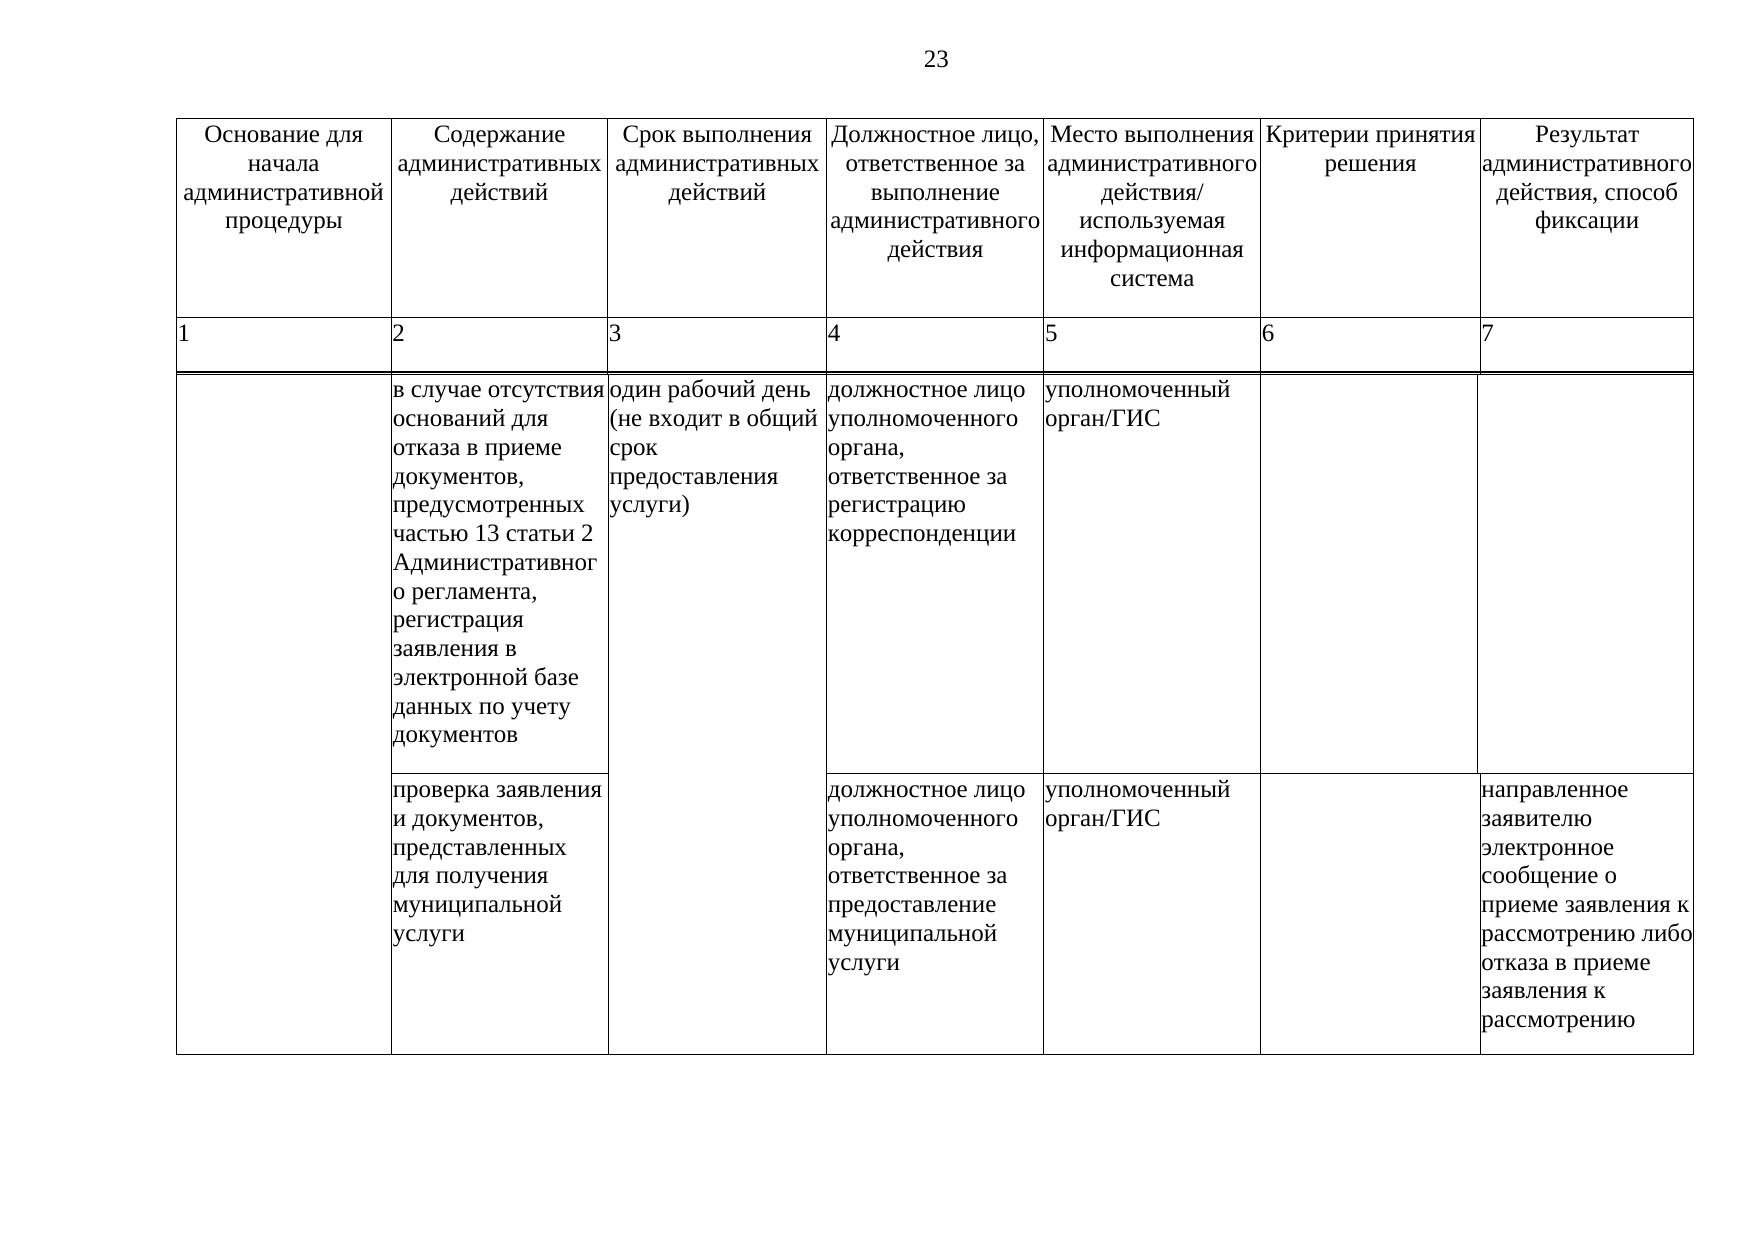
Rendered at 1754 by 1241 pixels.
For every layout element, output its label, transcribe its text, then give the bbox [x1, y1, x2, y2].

table_cell должностное лицо уполномоченного органа, ответственное за предоставление муниципальной услуги [827, 774, 1043, 1053]
table_header Должностное лицо, ответственное за выполнение административного действия [827, 119, 1043, 317]
table_cell 1 [177, 318, 391, 371]
table_cell в случае отсутствия оснований для отказа в приеме документов, предусмотренных частью 13 статьи 2 Административного регламента, регистрация заявления в электронной базе данных по учету документов [392, 375, 608, 773]
table_cell должностное лицо уполномоченного органа, ответственное за регистрацию корреспонденции [827, 375, 1043, 773]
table_cell 6 [1261, 318, 1480, 371]
table_cell направленное заявителю электронное сообщение о приеме заявления к рассмотрению либо отказа в приеме заявления к рассмотрению [1481, 774, 1693, 1053]
table_header Содержание административных действий [392, 119, 607, 317]
table_cell [1261, 375, 1477, 773]
table_cell 4 [827, 318, 1043, 371]
table_header Место выполнения административного действия/ используемая информационная система [1044, 119, 1260, 317]
table_cell 5 [1044, 318, 1260, 371]
table_cell 3 [608, 318, 826, 371]
table_header Основание для начала административной процедуры [177, 119, 391, 317]
table_header Критерии принятия решения [1261, 119, 1480, 317]
table_cell 7 [1481, 318, 1693, 371]
table_cell уполномоченный орган/ГИС [1044, 375, 1260, 773]
table_cell [177, 375, 391, 1053]
table_header Результат административного действия, способ фиксации [1481, 119, 1693, 317]
table_cell [1478, 375, 1693, 773]
table_header Срок выполнения административных действий [608, 119, 826, 317]
table_cell проверка заявления и документов, представленных для получения муниципальной услуги [392, 774, 608, 1053]
table_cell [1261, 774, 1480, 1053]
table_cell один рабочий день (не входит в общий срок предоставления услуги) [609, 375, 826, 1053]
table_cell уполномоченный орган/ГИС [1044, 774, 1260, 1053]
table_cell 2 [392, 318, 607, 371]
